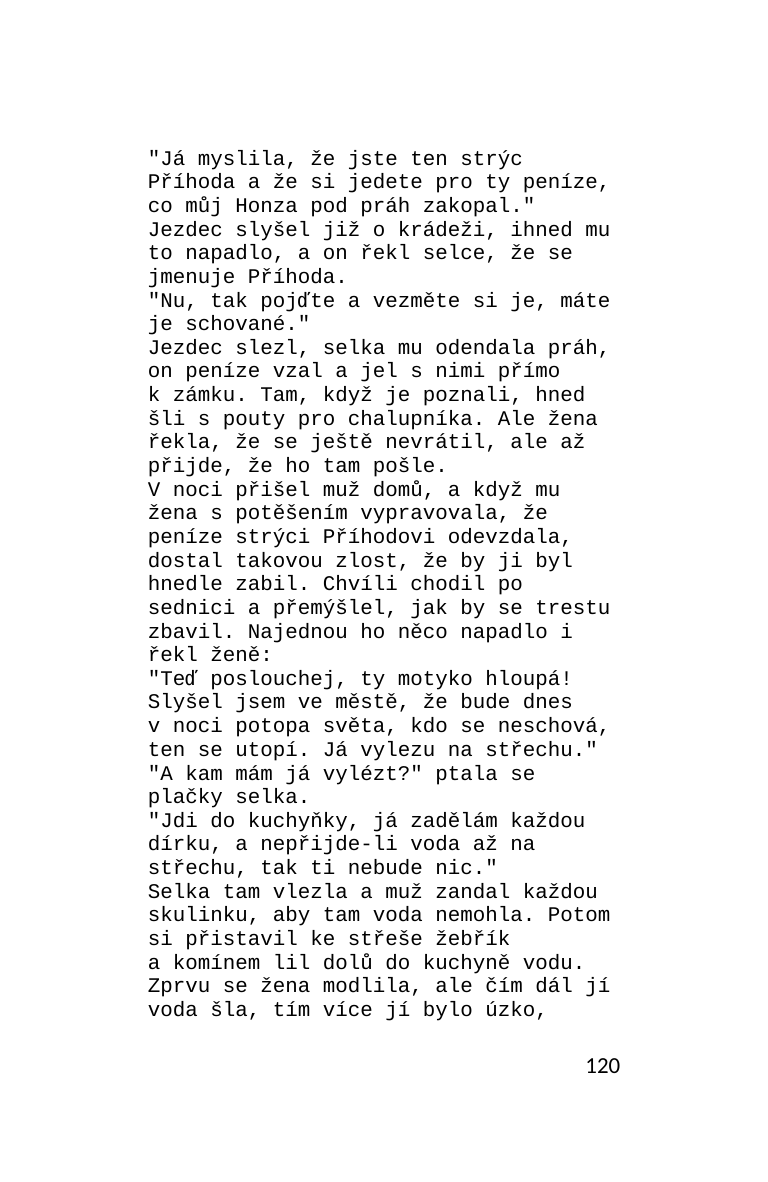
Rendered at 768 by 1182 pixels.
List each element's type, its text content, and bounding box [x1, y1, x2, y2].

text Jezdec slyšel již o krádeži, ihned mu to napadlo, a on řekl selce, že se jmenuje Příhoda. [148, 219, 620, 289]
text Jezdec slezl, selka mu odendala práh, on peníze vzal a jel s nimi přímo k zámku. Tam, když je poznali, hned šli s pouty pro chalupníka. Ale žena řekla, že se ještě nevrátil, ale až přijde, že ho tam pošle. [148, 337, 620, 479]
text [148, 881, 620, 1023]
text V noci přišel muž domů, a když mu žena s potěšením vypravovala, že peníze strýci Příhodovi odevzdala, dostal takovou zlost, že by ji byl hnedle zabil. Chvíli chodil po sednici a přemýšlel, jak by se trestu zbavil. Najednou ho něco napadlo i řekl ženě: [148, 479, 620, 668]
text "A kam mám já vylézt?" ptala se plačky selka. [148, 762, 620, 810]
text "Jdi do kuchyňky, já zadělám každou dírku, a nepřijde-li voda až na střechu, tak ti nebude nic." [148, 810, 620, 881]
text "Já myslila, že jste ten strýc Příhoda a že si jedete pro ty peníze, co můj Honza pod práh zakopal." [148, 148, 620, 219]
text "Nu, tak pojďte a vezměte si je, máte je schované." [148, 289, 620, 337]
text "Teď poslouchej, ty motyko hloupá! Slyšel jsem ve městě, že bude dnes v noci potopa světa, kdo se neschová, ten se utopí. Já vylezu na střechu." [148, 668, 620, 762]
